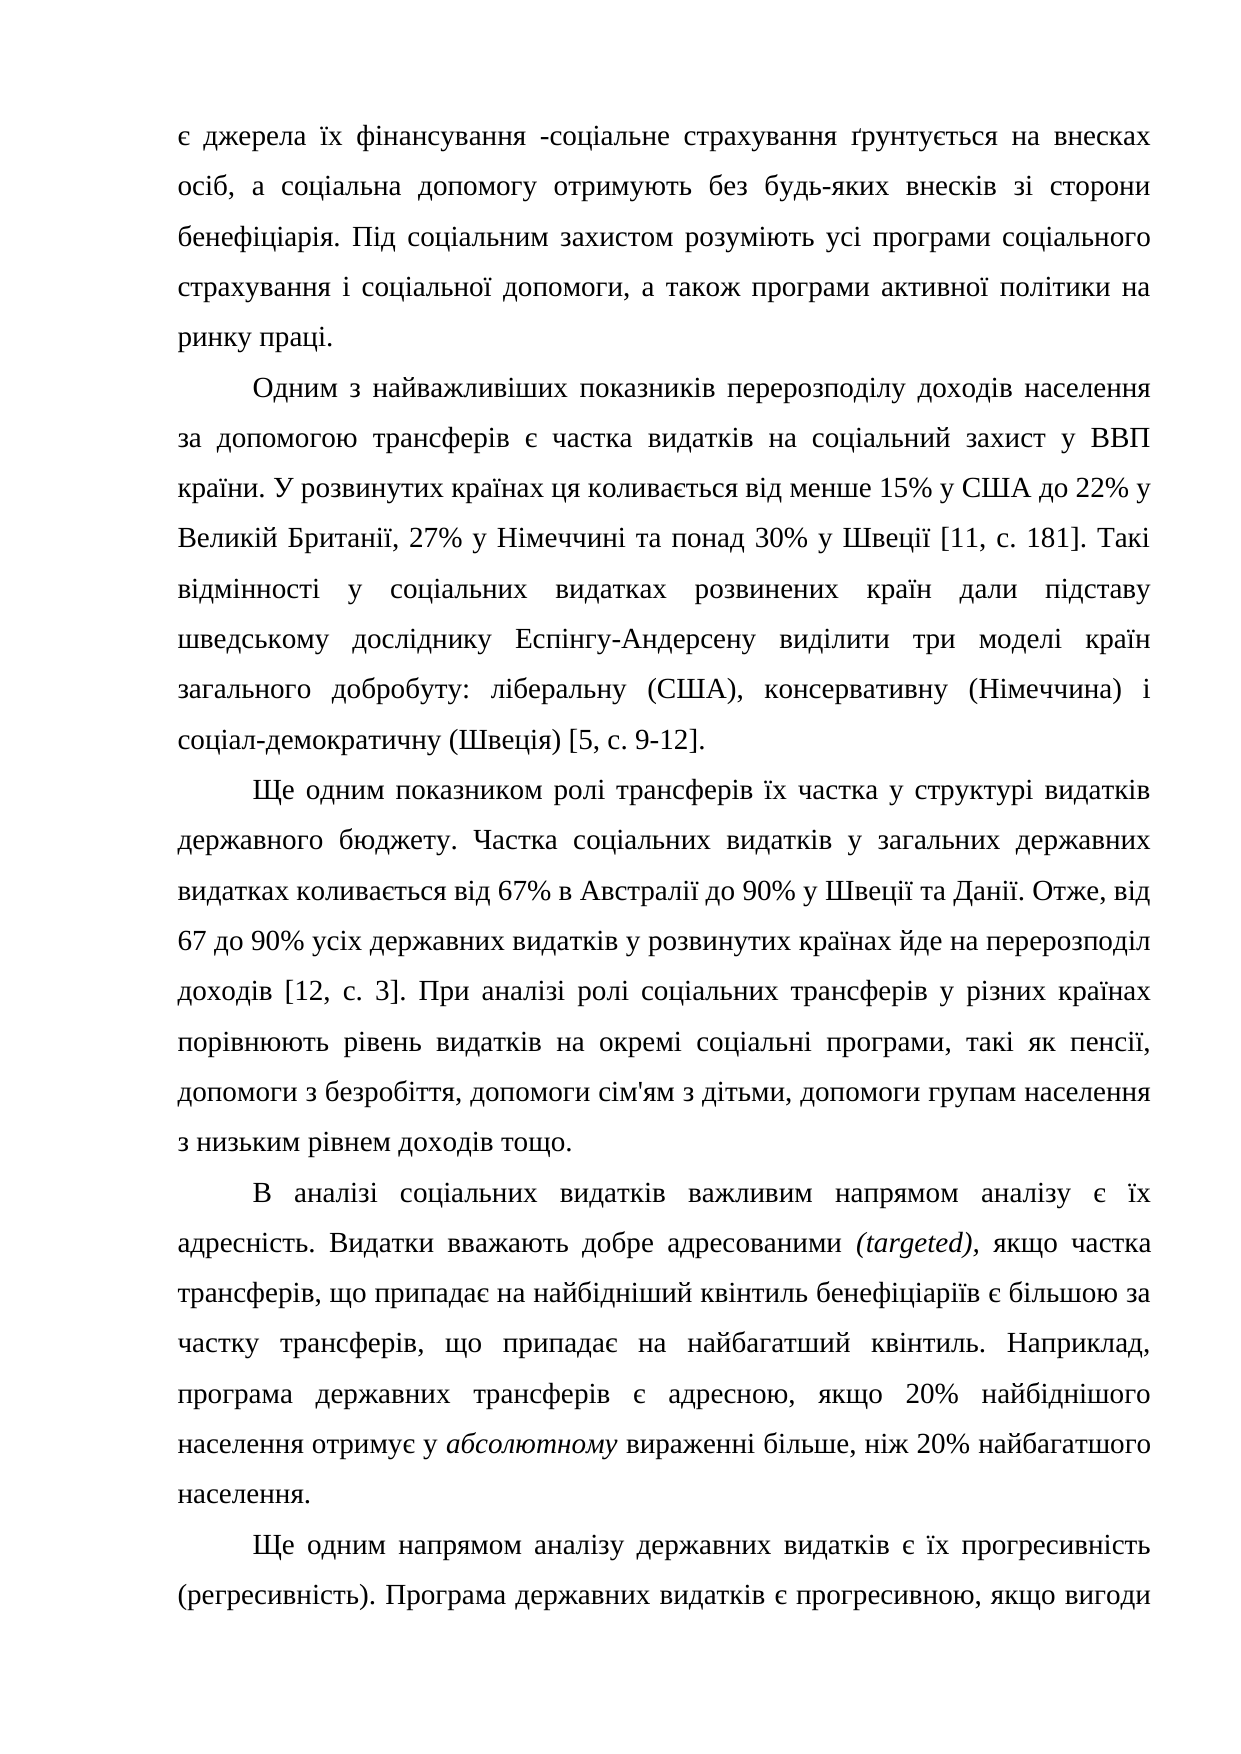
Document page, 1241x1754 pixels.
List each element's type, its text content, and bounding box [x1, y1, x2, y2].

text Одним з найважливіших показників перерозподілу доходів населення за допомогою трансферів є частка видатків на соціальний захист у ВВП країни. У розвинутих країнах ця коливається від менше 15% у США до 22% у Великій Британії, 27% у Німеччині та понад 30% у Швеції [11, c. 181]. Такі відмінності у соціальних видатках розвинених країн дали підставу шведському досліднику Еспінгу-Андерсену виділити три моделі країн загального добробуту: ліберальну (США), консервативну (Німеччина) і соціал-демократичну (Швеція) [5, c. 9-12]. [177, 370, 1152, 755]
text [177, 118, 1152, 353]
text В аналізі соціальних видатків важливим напрямом аналізу є їх адресність. Видатки вважають добре адресованими (targeted), якщо частка трансферів, що припадає на найбідніший квінтиль бенефіціаріїв є більшою за частку трансферів, що припадає на найбагатший квінтиль. Наприклад, програма державних трансферів є адресною, якщо 20% найбіднішого населення отримує у абсолютному вираженні більше, ніж 20% найбагатшого населення. [177, 1175, 1152, 1510]
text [177, 1527, 1152, 1611]
text Ще одним показником ролі трансферів їх частка у структурі видатків державного бюджету. Частка соціальних видатків у загальних державних видатках коливається від 67% в Австралії до 90% у Швеції та Данії. Отже, від 67 до 90% усіх державних видатків у розвинутих країнах йде на перерозподіл доходів [12, c. 3]. При аналізі ролі соціальних трансферів у різних країнах порівнюють рівень видатків на окремі соціальні програми, такі як пенсії, допомоги з безробіття, допомоги сім'ям з дітьми, допомоги групам населення з низьким рівнем доходів тощо. [177, 772, 1152, 1158]
